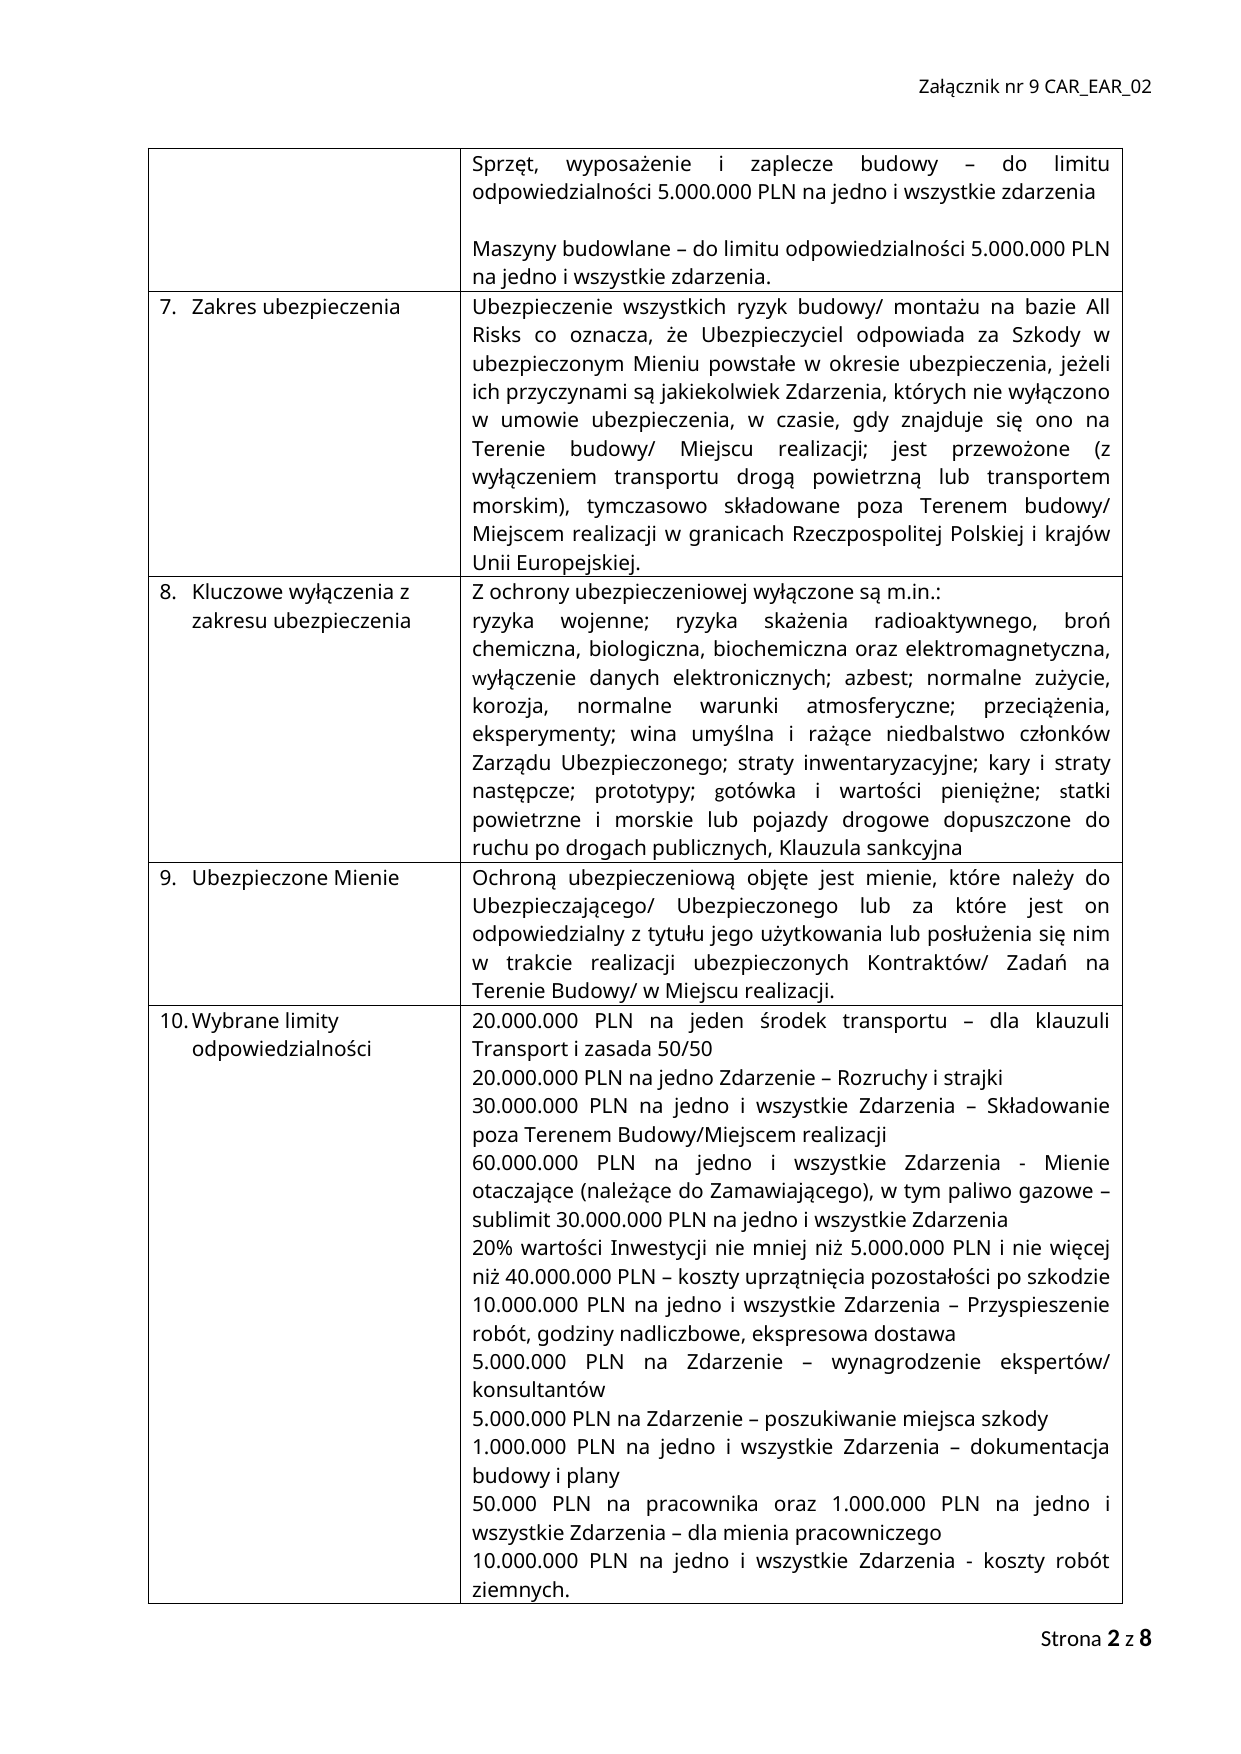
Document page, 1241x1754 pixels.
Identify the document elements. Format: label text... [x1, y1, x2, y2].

table_cell Kluczowe wyłączenia z zakresu ubezpieczenia [149, 577, 460, 862]
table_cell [461, 149, 1122, 291]
table_cell Ochroną ubezpieczeniową objęte jest mienie, które należy do Ubezpieczającego/ Ubezpieczonego lub za które jest on odpowiedzialny z tytułu jego użytkowania lub posłużenia się nim w trakcie realizacji ubezpieczonych Kontraktów/ Zadań na Terenie Budowy/ w Miejscu realizacji. [461, 863, 1122, 1005]
table_cell Ubezpieczenie wszystkich ryzyk budowy/ montażu na bazie All Risks co oznacza, że Ubezpieczyciel odpowiada za Szkody w ubezpieczonym Mieniu powstałe w okresie ubezpieczenia, jeżeli ich przyczynami są jakiekolwiek Zdarzenia, których nie wyłączono w umowie ubezpieczenia, w czasie, gdy znajduje się ono na Terenie budowy/ Miejscu realizacji; jest przewożone (z wyłączeniem transportu drogą powietrzną lub transportem morskim), tymczasowo składowane poza Terenem budowy/ Miejscem realizacji w granicach Rzeczpospolitej Polskiej i krajów Unii Europejskiej. [461, 292, 1122, 576]
table_cell Zakres ubezpieczenia [149, 292, 460, 576]
table_cell Z ochrony ubezpieczeniowej wyłączone są m.in.: ryzyka wojenne; ryzyka skażenia radioaktywnego, broń chemiczna, biologiczna, biochemiczna oraz elektromagnetyczna, wyłączenie danych elektronicznych; azbest; normalne zużycie, korozja, normalne warunki atmosferyczne; przeciążenia, eksperymenty; wina umyślna i rażące niedbalstwo członków Zarządu Ubezpieczonego; straty inwentaryzacyjne; kary i straty następcze; prototypy; gotówka i wartości pieniężne; statki powietrzne i morskie lub pojazdy drogowe dopuszczone do ruchu po drogach publicznych, Klauzula sankcyjna [461, 577, 1122, 862]
table_cell Ubezpieczone Mienie [149, 863, 460, 1005]
table_cell Wybrane limity odpowiedzialności [149, 1006, 460, 1603]
table_cell 20.000.000 PLN na jeden środek transportu – dla klauzuli Transport i zasada 50/50 20.000.000 PLN na jedno Zdarzenie – Rozruchy i strajki 30.000.000 PLN na jedno i wszystkie Zdarzenia – Składowanie poza Terenem Budowy/Miejscem realizacji 60.000.000 PLN na jedno i wszystkie Zdarzenia - Mienie otaczające (należące do Zamawiającego), w tym paliwo gazowe – sublimit 30.000.000 PLN na jedno i wszystkie Zdarzenia 20% wartości Inwestycji nie mniej niż 5.000.000 PLN i nie więcej niż 40.000.000 PLN – koszty uprzątnięcia pozostałości po szkodzie 10.000.000 PLN na jedno i wszystkie Zdarzenia – Przyspieszenie robót, godziny nadliczbowe, ekspresowa dostawa 5.000.000 PLN na Zdarzenie – wynagrodzenie ekspertów/ konsultantów 5.000.000 PLN na Zdarzenie – poszukiwanie miejsca szkody 1.000.000 PLN na jedno i wszystkie Zdarzenia – dokumentacja budowy i plany 50.000 PLN na pracownika oraz 1.000.000 PLN na jedno i wszystkie Zdarzenia – dla mienia pracowniczego 10.000.000 PLN na jedno i wszystkie Zdarzenia - koszty robót ziemnych. [461, 1006, 1122, 1603]
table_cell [149, 149, 460, 291]
